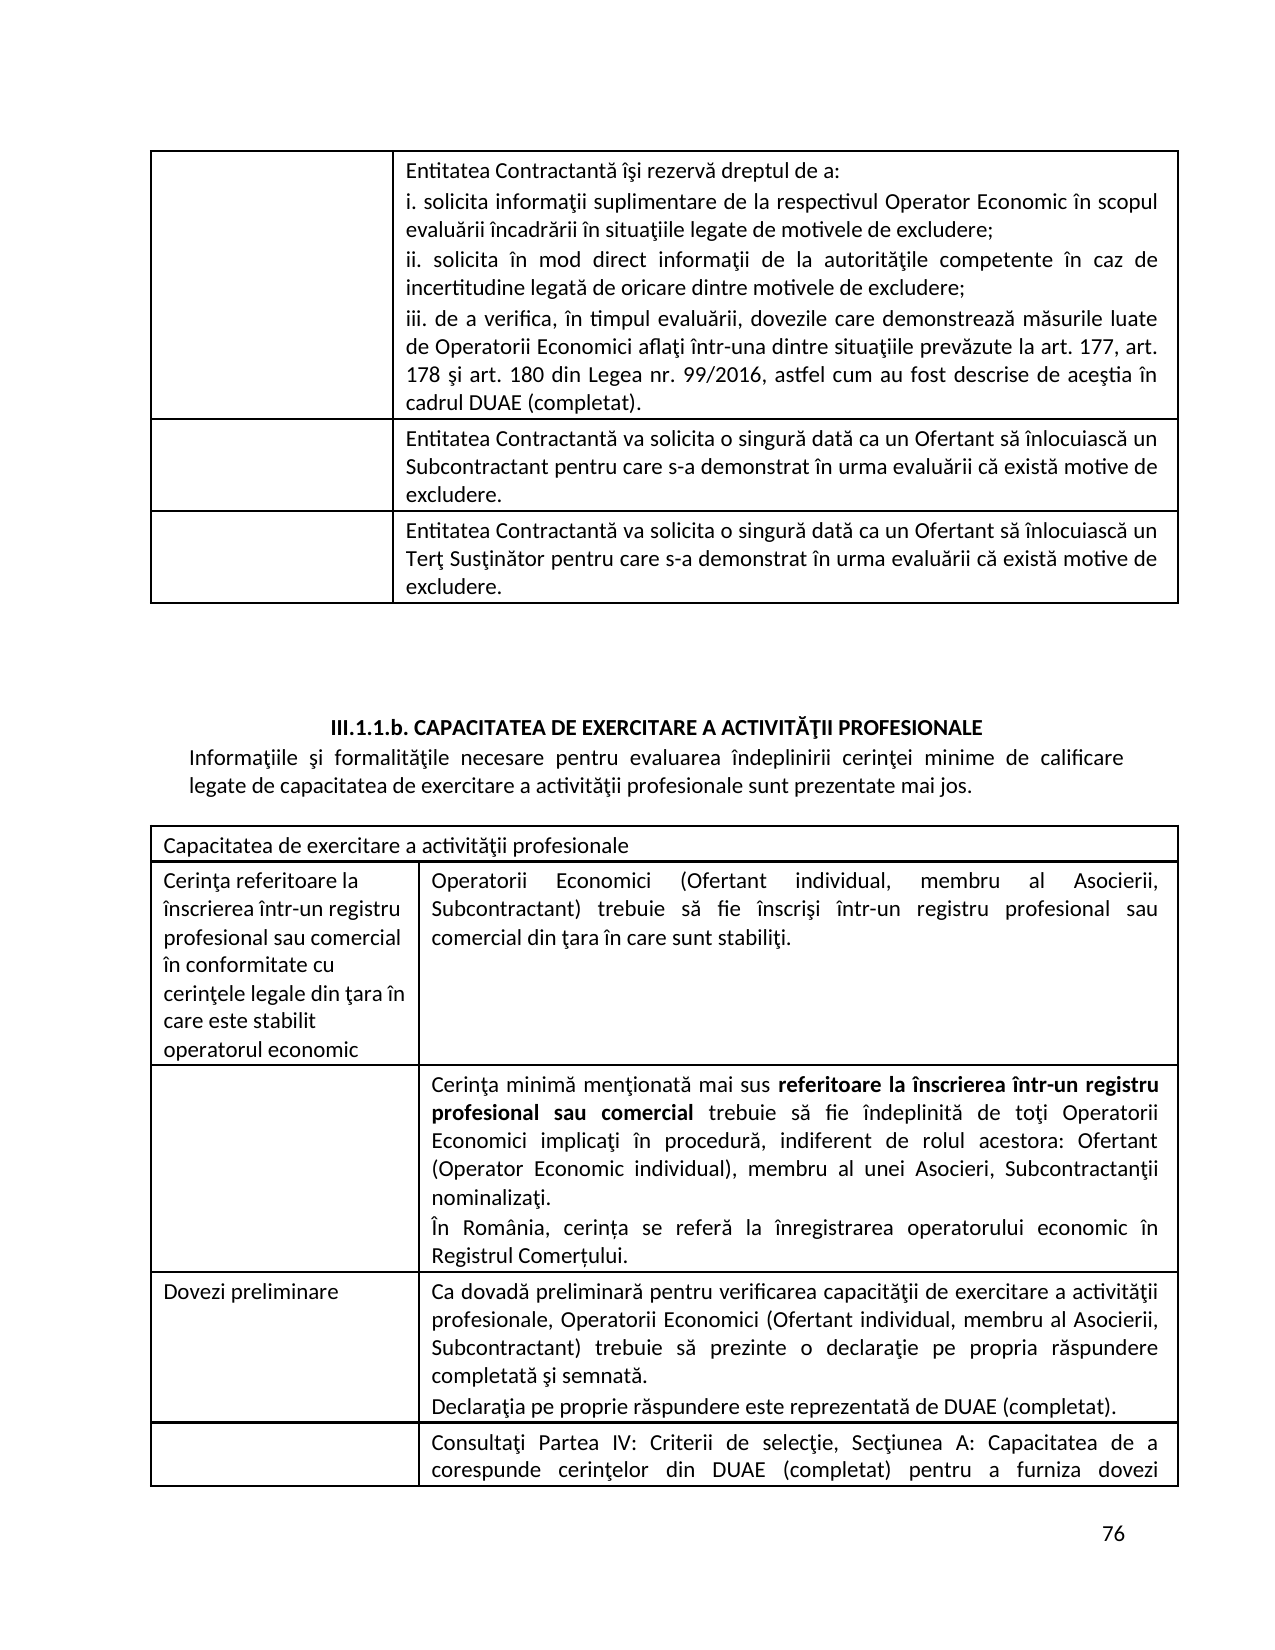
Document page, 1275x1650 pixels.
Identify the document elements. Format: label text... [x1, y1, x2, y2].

text Informaţiile şi formalităţile necesare pentru evaluarea îndeplinirii cerinţei minime de calificare legate de capacitatea de exercitare a activităţii profesionale sunt prezentate mai jos. [189, 743, 1125, 799]
table_cell [152, 1424, 418, 1485]
table_cell Entitatea Contractantă va solicita o singură dată ca un Ofertant să înlocuiască un Terţ Susţinător pentru care s-a demonstrat în urma evaluării că există motive de excludere. [394, 512, 1177, 602]
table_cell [420, 1424, 1177, 1485]
table_cell [152, 1066, 418, 1271]
text III.1.1.b. CAPACITATEA DE EXERCITARE A ACTIVITĂŢII PROFESIONALE [189, 713, 1125, 741]
table_cell [152, 420, 392, 510]
table_header Capacitatea de exercitare a activităţii profesionale [152, 827, 1177, 860]
table_cell Cerinţa referitoare la înscrierea într-un registru profesional sau comercial în conformitate cu cerinţele legale din ţara în care este stabilit operatorul economic [152, 863, 418, 1064]
table_cell Cerinţa minimă menţionată mai sus referitoare la înscrierea într-un registru profesional sau comercial trebuie să fie îndeplinită de toţi Operatorii Economici implicaţi în procedură, indiferent de rolul acestora: Ofertant (Operator Economic individual), membru al unei Asocieri, Subcontractanţii nominalizaţi. În România, cerința se referă la înregistrarea operatorului economic în Registrul Comerțului. [420, 1066, 1177, 1271]
table_cell Dovezi preliminare [152, 1273, 418, 1421]
table_cell Operatorii Economici (Ofertant individual, membru al Asocierii, Subcontractant) trebuie să fie înscrişi într-un registru profesional sau comercial din ţara în care sunt stabiliţi. [420, 863, 1177, 1064]
table_cell [152, 152, 392, 418]
table_cell Ca dovadă preliminară pentru verificarea capacităţii de exercitare a activităţii profesionale, Operatorii Economici (Ofertant individual, membru al Asocierii, Subcontractant) trebuie să prezinte o declaraţie pe propria răspundere completată şi semnată. Declaraţia pe proprie răspundere este reprezentată de DUAE (completat). [420, 1273, 1177, 1421]
table_cell Entitatea Contractantă îşi rezervă dreptul de a: i. solicita informaţii suplimentare de la respectivul Operator Economic în scopul evaluării încadrării în situaţiile legate de motivele de excludere; ii. solicita în mod direct informaţii de la autorităţile competente în caz de incertitudine legată de oricare dintre motivele de excludere; iii. de a verifica, în timpul evaluării, dovezile care demonstrează măsurile luate de Operatorii Economici aflaţi într-una dintre situaţiile prevăzute la art. 177, art. 178 şi art. 180 din Legea nr. 99/2016, astfel cum au fost descrise de aceştia în cadrul DUAE (completat). [394, 152, 1177, 418]
table_cell Entitatea Contractantă va solicita o singură dată ca un Ofertant să înlocuiască un Subcontractant pentru care s-a demonstrat în urma evaluării că există motive de excludere. [394, 420, 1177, 510]
table_cell [152, 512, 392, 602]
